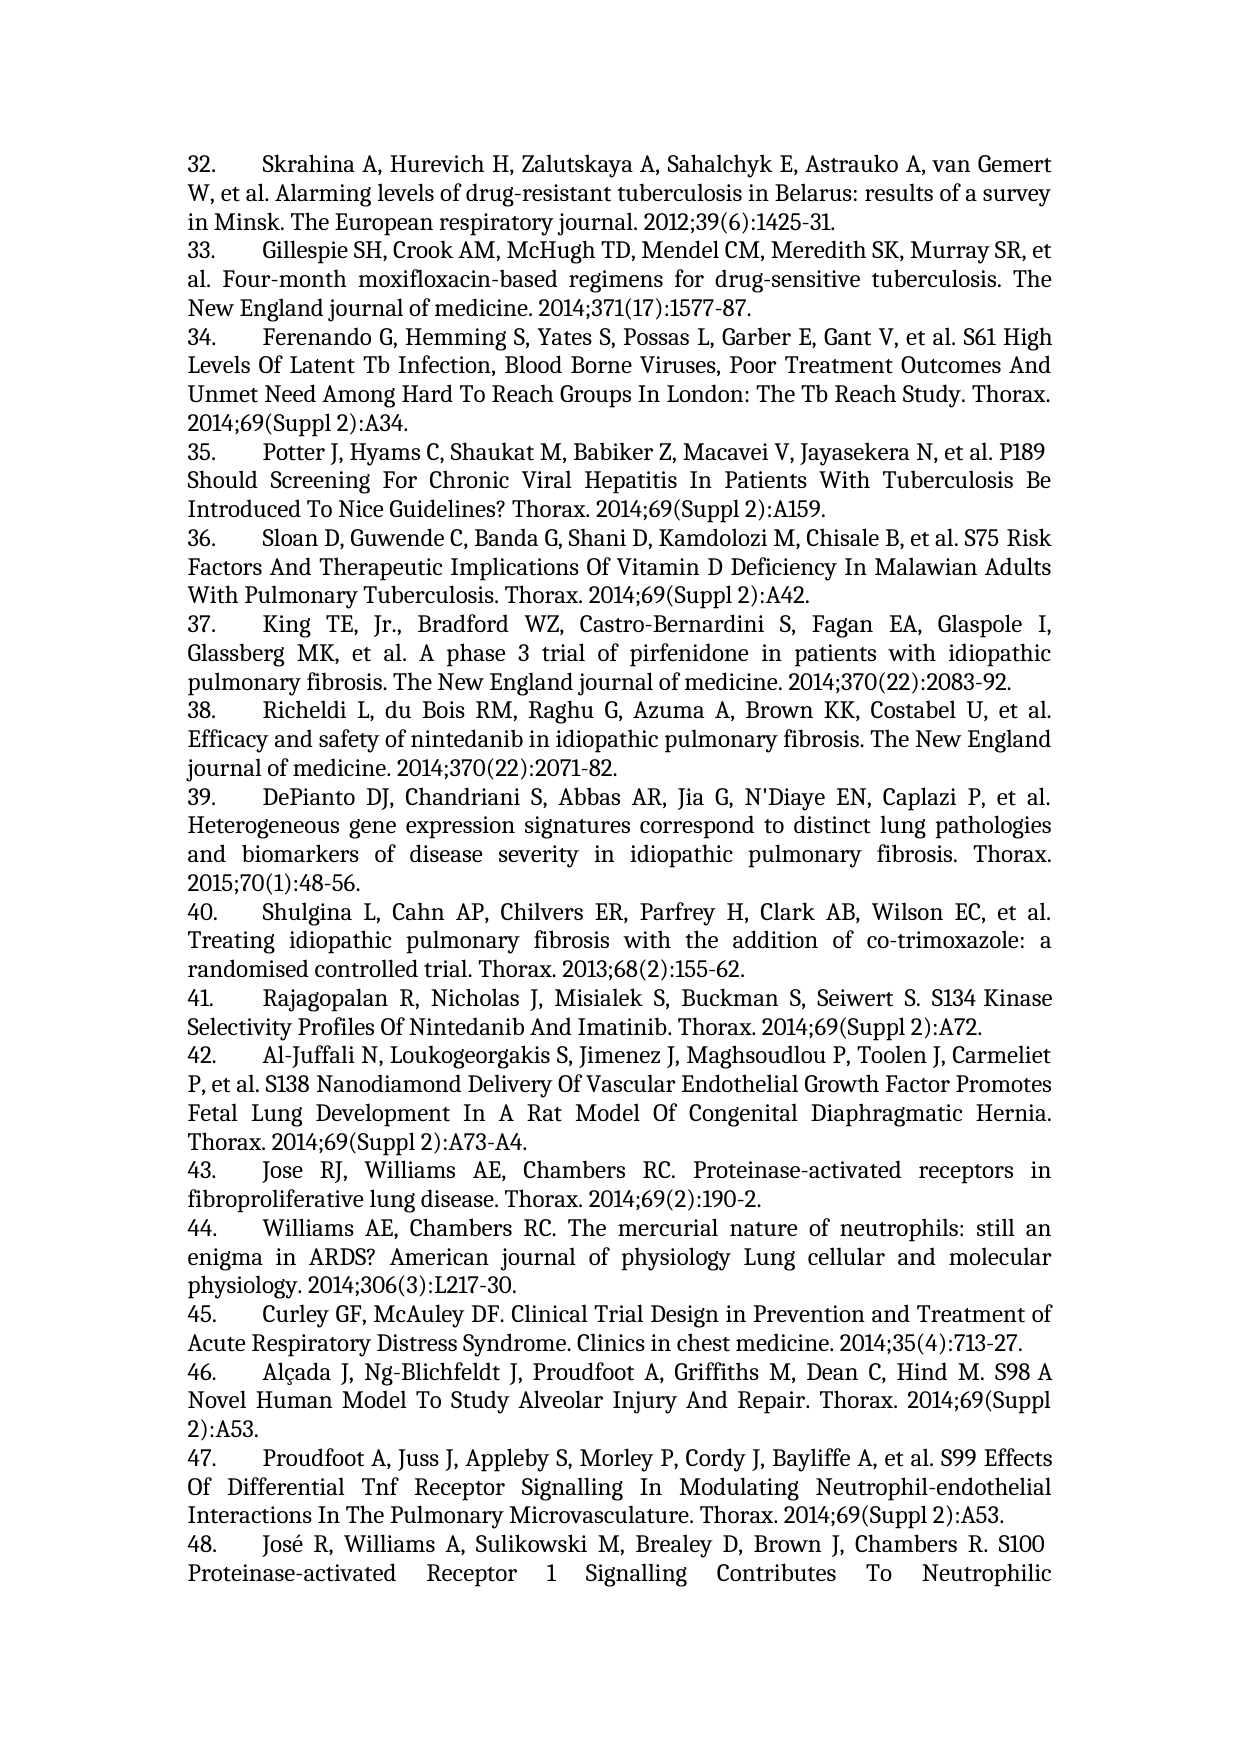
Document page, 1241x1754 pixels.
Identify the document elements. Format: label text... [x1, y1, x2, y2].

text 41. Rajagopalan R, Nicholas J, Misialek S, Buckman S, Seiwert S. S134 Kinase Selectivity Profiles Of Nintedanib And Imatinib. Thorax. 2014;69(Suppl 2):A72. [187, 984, 1053, 1041]
text 34. Ferenando G, Hemming S, Yates S, Possas L, Garber E, Gant V, et al. S61 High Levels Of Latent Tb Infection, Blood Borne Viruses, Poor Treatment Outcomes And Unmet Need Among Hard To Reach Groups In London: The Tb Reach Study. Thorax. 2014;69(Suppl 2):A34. [187, 322, 1053, 437]
text 39. DePianto DJ, Chandriani S, Abbas AR, Jia G, N'Diaye EN, Caplazi P, et al. Heterogeneous gene expression signatures correspond to distinct lung pathologies and biomarkers of disease severity in idiopathic pulmonary fibrosis. Thorax. 2015;70(1):48-56. [187, 782, 1053, 897]
text 46. Alçada J, Ng-Blichfeldt J, Proudfoot A, Griffiths M, Dean C, Hind M. S98 A Novel Human Model To Study Alveolar Injury And Repair. Thorax. 2014;69(Suppl 2):A53. [187, 1357, 1053, 1444]
text 44. Williams AE, Chambers RC. The mercurial nature of neutrophils: still an enigma in ARDS? American journal of physiology Lung cellular and molecular physiology. 2014;306(3):L217-30. [187, 1214, 1053, 1300]
text 42. Al-Juffali N, Loukogeorgakis S, Jimenez J, Maghsoudlou P, Toolen J, Carmeliet P, et al. S138 Nanodiamond Delivery Of Vascular Endothelial Growth Factor Promotes Fetal Lung Development In A Rat Model Of Congenital Diaphragmatic Hernia. Thorax. 2014;69(Suppl 2):A73-A4. [187, 1041, 1053, 1156]
text 40. Shulgina L, Cahn AP, Chilvers ER, Parfrey H, Clark AB, Wilson EC, et al. Treating idiopathic pulmonary fibrosis with the addition of co-trimoxazole: a randomised controlled trial. Thorax. 2013;68(2):155-62. [187, 897, 1053, 984]
text 37. King TE, Jr., Bradford WZ, Castro-Bernardini S, Fagan EA, Glaspole I, Glassberg MK, et al. A phase 3 trial of pirfenidone in patients with idiopathic pulmonary fibrosis. The New England journal of medicine. 2014;370(22):2083-92. [187, 610, 1053, 696]
text 45. Curley GF, McAuley DF. Clinical Trial Design in Prevention and Treatment of Acute Respiratory Distress Syndrome. Clinics in chest medicine. 2014;35(4):713-27. [187, 1300, 1053, 1357]
text 35. Potter J, Hyams C, Shaukat M, Babiker Z, Macavei V, Jayasekera N, et al. P189 Should Screening For Chronic Viral Hepatitis In Patients With Tuberculosis Be Introduced To Nice Guidelines? Thorax. 2014;69(Suppl 2):A159. [187, 437, 1053, 524]
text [187, 1530, 1053, 1587]
text 33. Gillespie SH, Crook AM, McHugh TD, Mendel CM, Meredith SK, Murray SR, et al. Four-month moxifloxacin-based regimens for drug-sensitive tuberculosis. The New England journal of medicine. 2014;371(17):1577-87. [187, 236, 1053, 322]
text 47. Proudfoot A, Juss J, Appleby S, Morley P, Cordy J, Bayliffe A, et al. S99 Effects Of Differential Tnf Receptor Signalling In Modulating Neutrophil-endothelial Interactions In The Pulmonary Microvasculature. Thorax. 2014;69(Suppl 2):A53. [187, 1444, 1053, 1530]
text 36. Sloan D, Guwende C, Banda G, Shani D, Kamdolozi M, Chisale B, et al. S75 Risk Factors And Therapeutic Implications Of Vitamin D Deficiency In Malawian Adults With Pulmonary Tuberculosis. Thorax. 2014;69(Suppl 2):A42. [187, 524, 1053, 610]
text 43. Jose RJ, Williams AE, Chambers RC. Proteinase-activated receptors in fibroproliferative lung disease. Thorax. 2014;69(2):190-2. [187, 1156, 1053, 1214]
text 38. Richeldi L, du Bois RM, Raghu G, Azuma A, Brown KK, Costabel U, et al. Efficacy and safety of nintedanib in idiopathic pulmonary fibrosis. The New England journal of medicine. 2014;370(22):2071-82. [187, 696, 1053, 782]
text 32. Skrahina A, Hurevich H, Zalutskaya A, Sahalchyk E, Astrauko A, van Gemert W, et al. Alarming levels of drug-resistant tuberculosis in Belarus: results of a survey in Minsk. The European respiratory journal. 2012;39(6):1425-31. [187, 150, 1053, 236]
